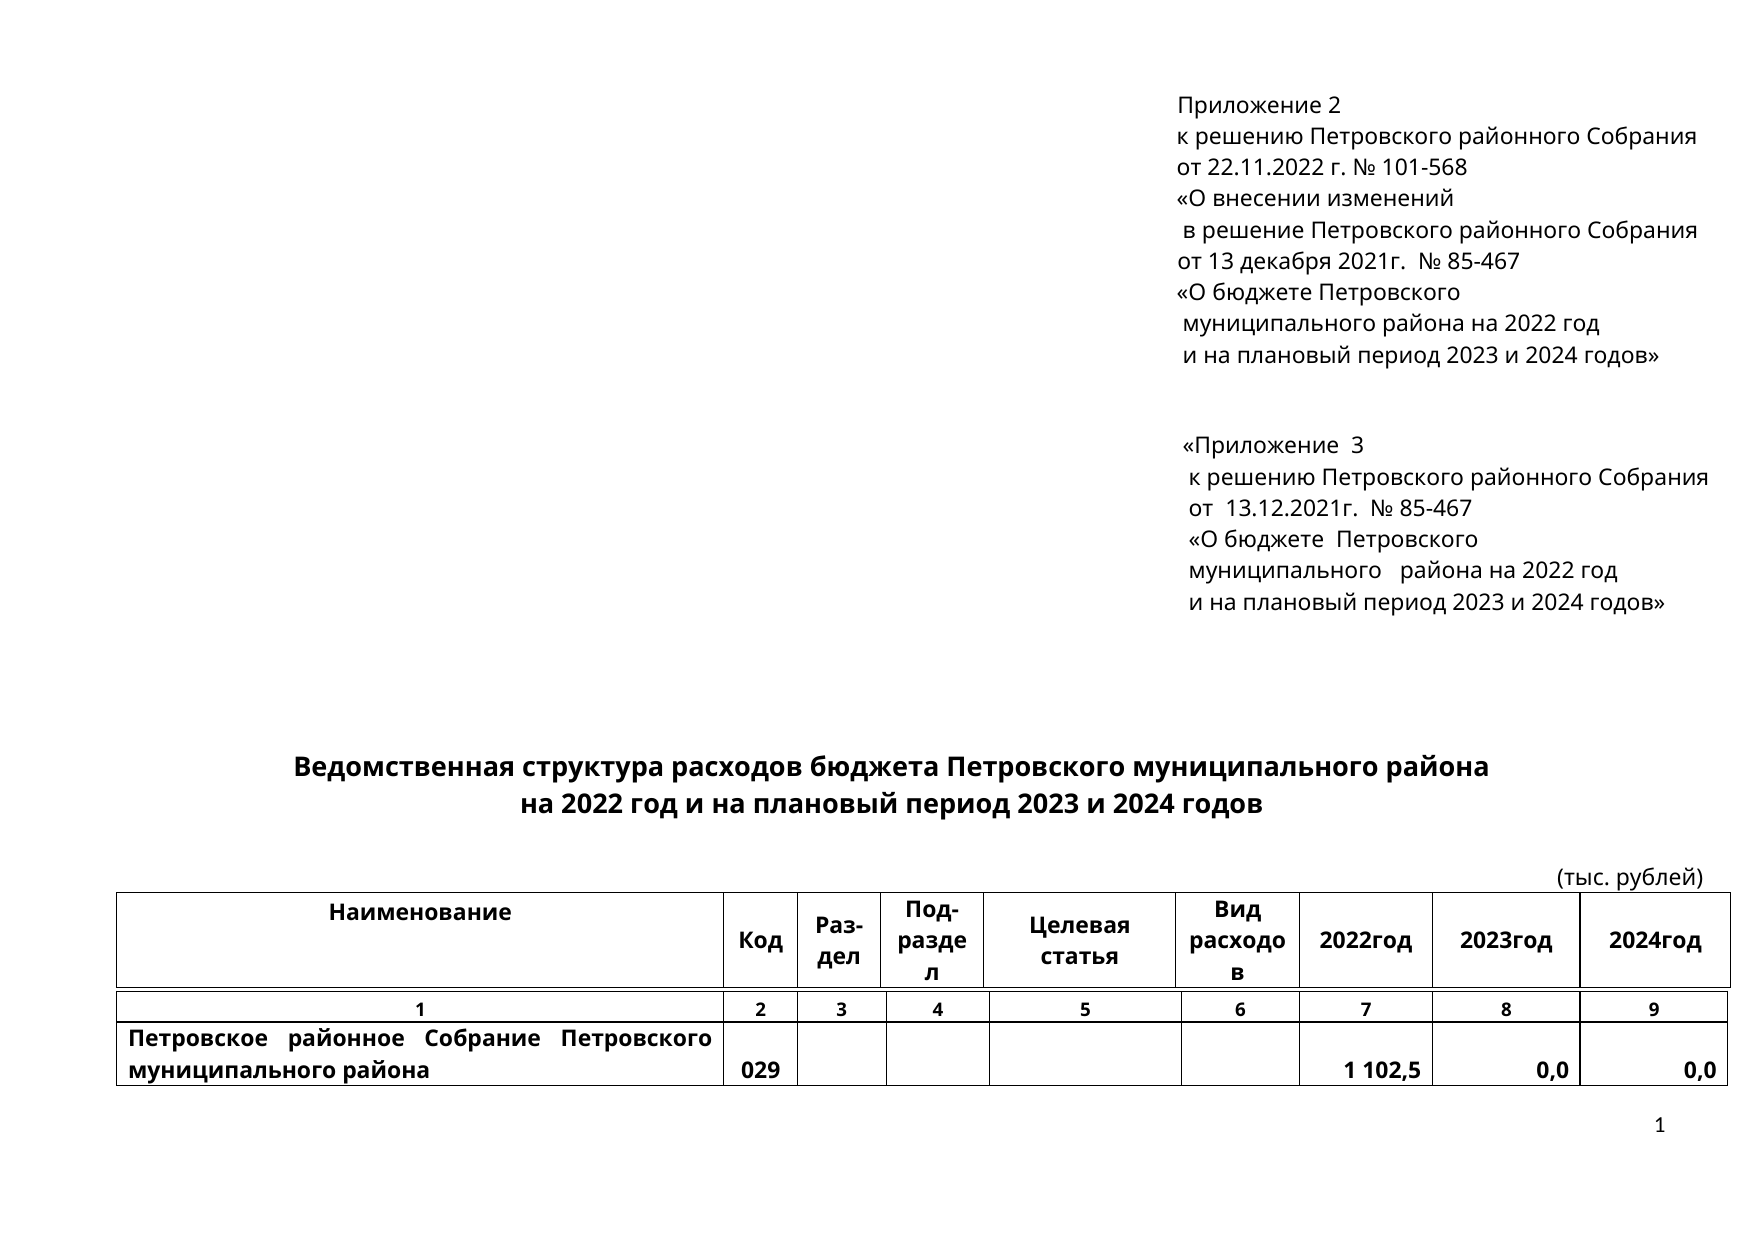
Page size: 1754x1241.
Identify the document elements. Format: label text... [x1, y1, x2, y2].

table_header 2 [724, 992, 797, 1021]
text Ведомственная структура расходов бюджета Петровского муниципального района [118, 747, 1665, 784]
table_header 7 [1300, 992, 1432, 1021]
table_header 4 [887, 992, 989, 1021]
table_header Код [724, 893, 797, 987]
text на 2022 год и на плановый период 2023 и 2024 годов [118, 784, 1665, 821]
table_cell [887, 1023, 989, 1085]
table_cell [990, 1023, 1181, 1085]
table_header 2022год [1300, 893, 1432, 987]
table_cell 1 102,5 [1300, 1023, 1432, 1085]
table_header Наименование [117, 893, 723, 987]
table_header 5 [990, 992, 1181, 1021]
table_cell 0,0 [1433, 1023, 1579, 1085]
table_header 9 [1581, 992, 1727, 1021]
table_header Целевая статья [984, 893, 1175, 987]
table_cell [1182, 1023, 1299, 1085]
text (тыс. рублей) [118, 861, 1754, 892]
table_cell 0,0 [1581, 1023, 1727, 1085]
table_header 8 [1433, 992, 1579, 1021]
table_header Под-раздел [881, 893, 983, 987]
table_header Раз-дел [798, 893, 880, 987]
table_cell [798, 1023, 886, 1085]
table_header [107, 89, 1728, 617]
table_header 6 [1182, 992, 1299, 1021]
table_header 2024год [1581, 893, 1730, 987]
table_header 2023год [1433, 893, 1579, 987]
table_header Вид расходов [1176, 893, 1299, 987]
table_cell 029 [724, 1023, 797, 1085]
table_header 3 [798, 992, 886, 1021]
table_header 1 [117, 992, 723, 1021]
table_cell Петровское районное Собрание Петровского муниципального района [117, 1023, 723, 1085]
